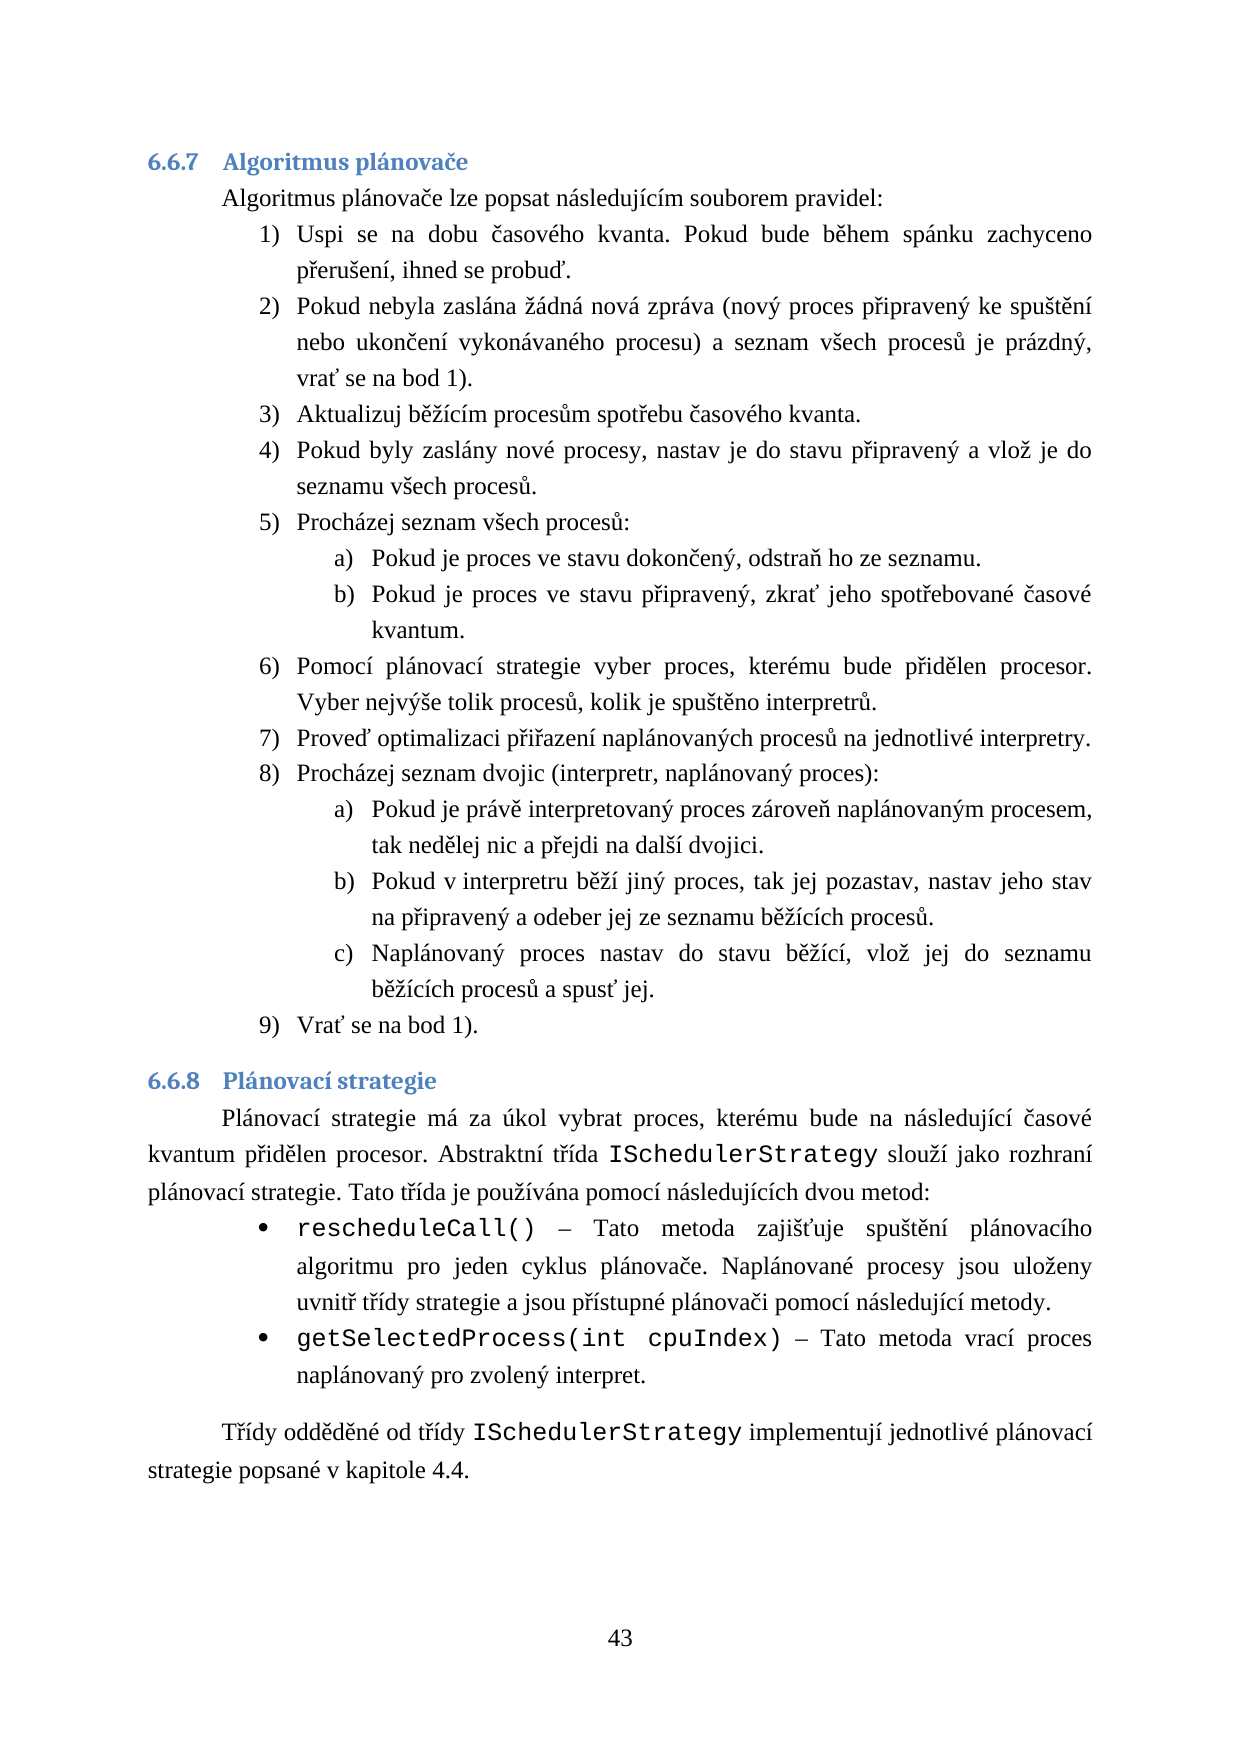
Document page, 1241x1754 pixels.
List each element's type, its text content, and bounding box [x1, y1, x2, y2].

list Aktualizuj běžícím procesům spotřebu časového kvanta. [259, 399, 1093, 428]
list Pokud je proces ve stavu dokončený, odstraň ho ze seznamu. [334, 543, 1093, 572]
text Algoritmus plánovače lze popsat následujícím souborem pravidel: [148, 183, 1093, 212]
subtitle Plánovací strategie [148, 1067, 1093, 1096]
list Proveď optimalizaci přiřazení naplánovaných procesů na jednotlivé interpretry. [259, 723, 1093, 751]
list Procházej seznam všech procesů: [259, 507, 1093, 536]
list Pokud je proces ve stavu připravený, zkrať jeho spotřebované časové kvantum. [334, 579, 1093, 643]
list rescheduleCall() – Tato metoda zajišťuje spuštění plánovacího algoritmu pro jeden cyklus plánovače. Naplánované procesy jsou uloženy uvnitř třídy strategie a jsou přístupné plánovači pomocí následující metody. [259, 1213, 1093, 1315]
text Třídy odděděné od třídy ISchedulerStrategy implementují jednotlivé plánovací strategie popsané v kapitole 4.4. [148, 1417, 1093, 1484]
list Procházej seznam dvojic (interpretr, naplánovaný proces): [259, 758, 1093, 787]
text Plánovací strategie má za úkol vybrat proces, kterému bude na následující časové kvantum přidělen procesor. Abstraktní třída ISchedulerStrategy slouží jako rozhraní plánovací strategie. Tato třída je používána pomocí následujících dvou metod: [148, 1103, 1093, 1206]
list Pokud byly zaslány nové procesy, nastav je do stavu připravený a vlož je do seznamu všech procesů. [259, 435, 1093, 500]
list Uspi se na dobu časového kvanta. Pokud bude během spánku zachyceno přerušení, ihned se probuď. [259, 219, 1093, 284]
list Pomocí plánovací strategie vyber proces, kterému bude přidělen procesor. Vyber nejvýše tolik procesů, kolik je spuštěno interpretrů. [259, 651, 1093, 715]
subtitle Algoritmus plánovače [148, 148, 1093, 176]
list Pokud je právě interpretovaný proces zároveň naplánovaným procesem, tak nedělej nic a přejdi na další dvojici. [334, 794, 1093, 859]
list getSelectedProcess(int cpuIndex) – Tato metoda vrací proces naplánovaný pro zvolený interpret. [259, 1323, 1093, 1389]
list Pokud v interpretru běží jiný proces, tak jej pozastav, nastav jeho stav na připravený a odeber jej ze seznamu běžících procesů. [334, 866, 1093, 931]
list Pokud nebyla zaslána žádná nová zpráva (nový proces připravený ke spuštění nebo ukončení vykonávaného procesu) a seznam všech procesů je prázdný, vrať se na bod 1). [259, 291, 1093, 392]
list Vrať se na bod 1). [259, 1010, 1093, 1039]
list Naplánovaný proces nastav do stavu běžící, vlož jej do seznamu běžících procesů a spusť jej. [334, 938, 1093, 1003]
